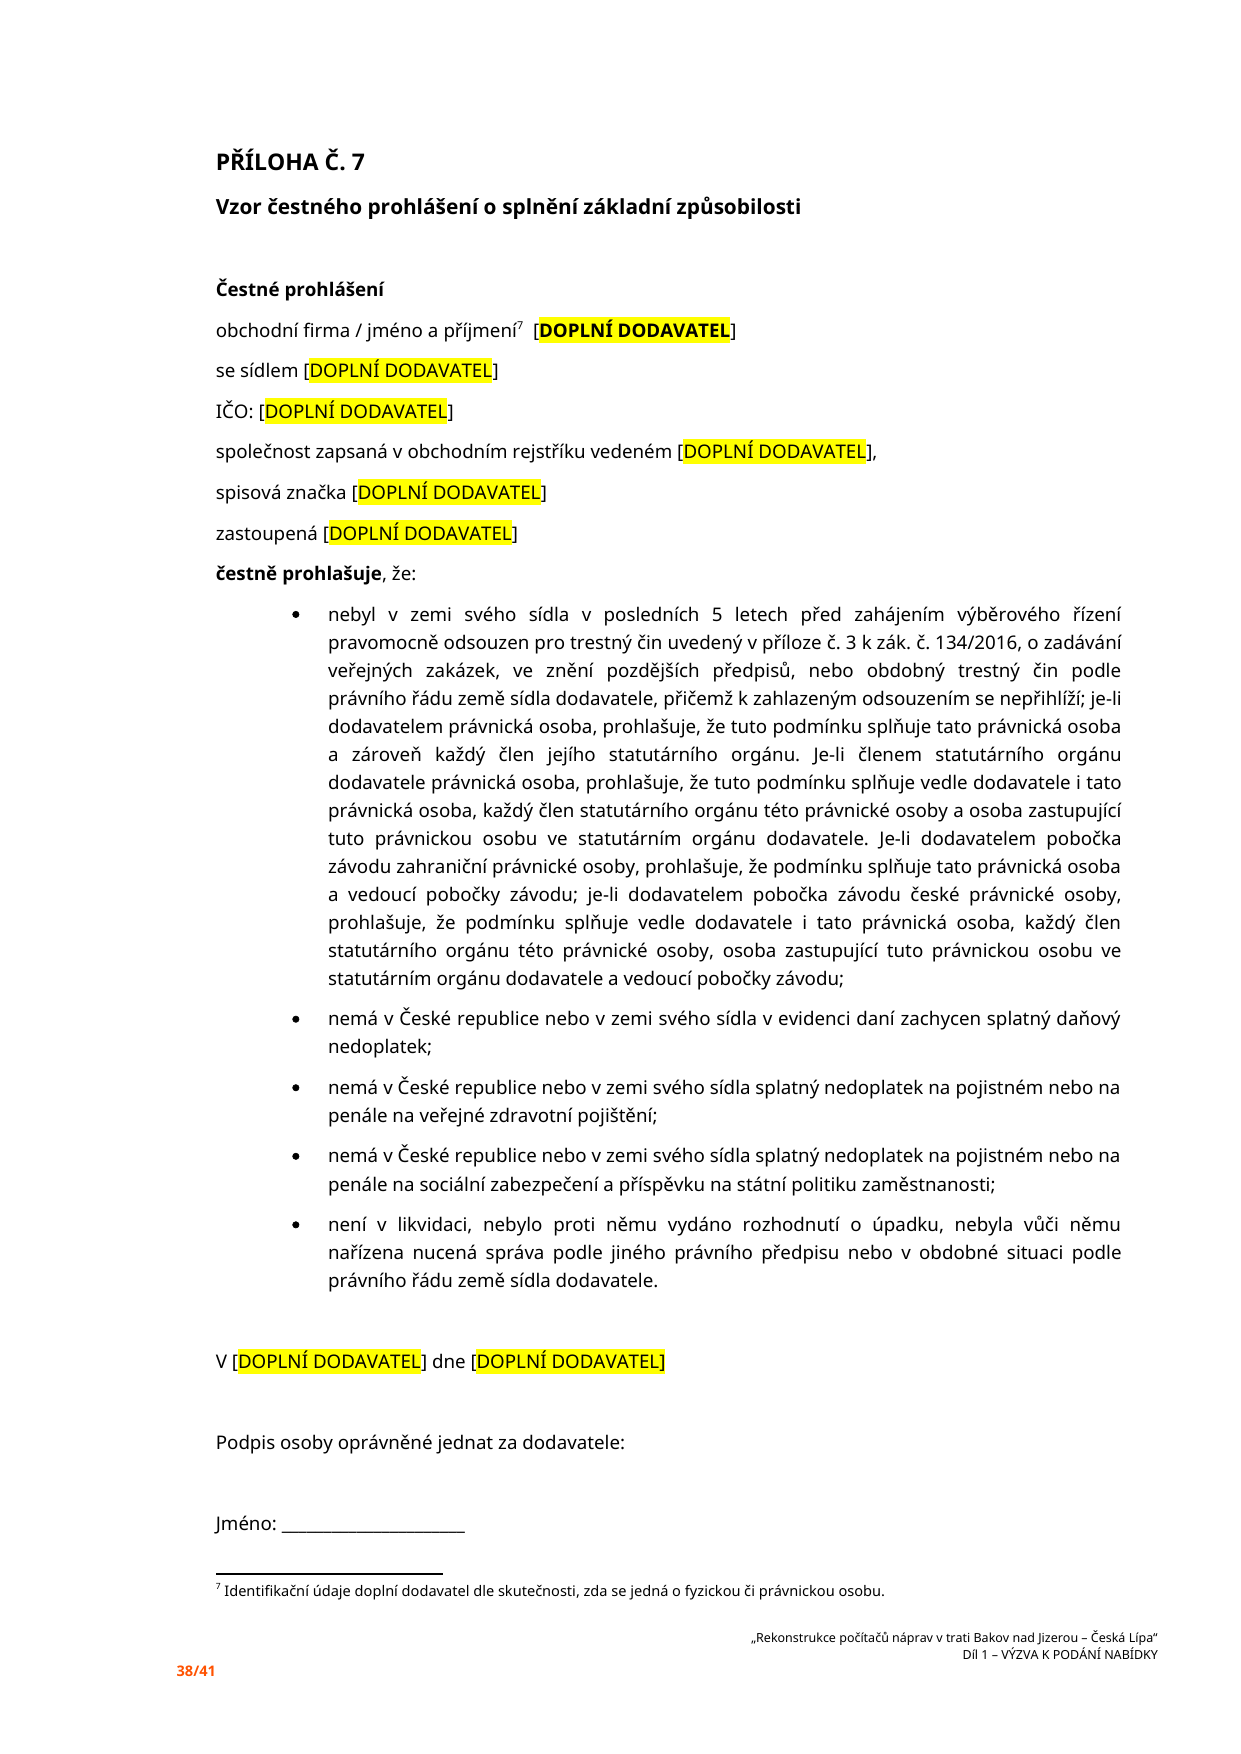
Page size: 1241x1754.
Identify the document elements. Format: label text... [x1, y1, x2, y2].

text společnost zapsaná v obchodním rejstříku vedeném [DOPLNÍ DODAVATEL], [866, 439, 1122, 464]
text zastoupená [DOPLNÍ DODAVATEL] [512, 520, 1122, 545]
text Čestné prohlášení [216, 277, 1122, 302]
text spisová značka [DOPLNÍ DODAVATEL] [541, 479, 1122, 505]
text společnost zapsaná v obchodním rejstříku vedeném [DOPLNÍ DODAVATEL], [216, 439, 683, 464]
text spisová značka [DOPLNÍ DODAVATEL] [216, 479, 358, 505]
text obchodní firma / jméno a příjmení [DOPLNÍ DODAVATEL] [216, 317, 539, 343]
text Podpis osoby oprávněné jednat za dodavatele: [216, 1429, 1122, 1455]
text se sídlem [DOPLNÍ DODAVATEL] [492, 358, 1122, 383]
text nemá v České republice nebo v zemi svého sídla v evidenci daní zachycen splatný daňový nedoplatek; [292, 1006, 1122, 1059]
text čestně prohlašuje, že: [216, 560, 1122, 586]
text nemá v České republice nebo v zemi svého sídla splatný nedoplatek na pojistném nebo na penále na sociální zabezpečení a příspěvku na státní politiku zaměstnanosti; [292, 1143, 1122, 1196]
text Příloha č. 7 [216, 146, 1122, 177]
text nebyl v zemi svého sídla v posledních 5 letech před zahájením výběrového řízení pravomocně odsouzen pro trestný čin uvedený v příloze č. 3 k zák. č. 134/2016, o zadávání veřejných zakázek, ve znění pozdějších předpisů, nebo obdobný trestný čin podle právního řádu země sídla dodavatele, přičemž k zahlazeným odsouzením se nepřihlíží; je-li dodavatelem právnická osoba, prohlašuje, že tuto podmínku splňuje tato právnická osoba a zároveň každý člen jejího statutárního orgánu. Je-li členem statutárního orgánu dodavatele právnická osoba, prohlašuje, že tuto podmínku splňuje vedle dodavatele i tato právnická osoba, každý člen statutárního orgánu této právnické osoby a osoba zastupující tuto právnickou osobu ve statutárním orgánu dodavatele. Je-li dodavatelem pobočka závodu zahraniční právnické osoby, prohlašuje, že podmínku splňuje tato právnická osoba a vedoucí pobočky závodu; je-li dodavatelem pobočka závodu české právnické osoby, prohlašuje, že podmínku splňuje vedle dodavatele i tato právnická osoba, každý člen statutárního orgánu této právnické osoby, osoba zastupující tuto právnickou osobu ve statutárním orgánu dodavatele a vedoucí pobočky závodu; [292, 601, 1122, 991]
text V [DOPLNÍ DODAVATEL] dne [DOPLNÍ DODAVATEL] [216, 1348, 1122, 1374]
text obchodní firma / jméno a příjmení [DOPLNÍ DODAVATEL] [730, 317, 1122, 343]
text se sídlem [DOPLNÍ DODAVATEL] [216, 358, 309, 383]
text není v likvidaci, nebylo proti němu vydáno rozhodnutí o úpadku, nebyla vůči němu nařízena nucená správa podle jiného právního předpisu nebo v obdobné situaci podle právního řádu země sídla dodavatele. [292, 1211, 1122, 1293]
text zastoupená [DOPLNÍ DODAVATEL] [216, 520, 329, 545]
text IČO: [DOPLNÍ DODAVATEL] [447, 398, 1122, 424]
text Vzor čestného prohlášení o splnění základní způsobilosti [216, 192, 1122, 221]
text Jméno: ______________________ [216, 1511, 1122, 1536]
text nemá v České republice nebo v zemi svého sídla splatný nedoplatek na pojistném nebo na penále na veřejné zdravotní pojištění; [292, 1074, 1122, 1128]
